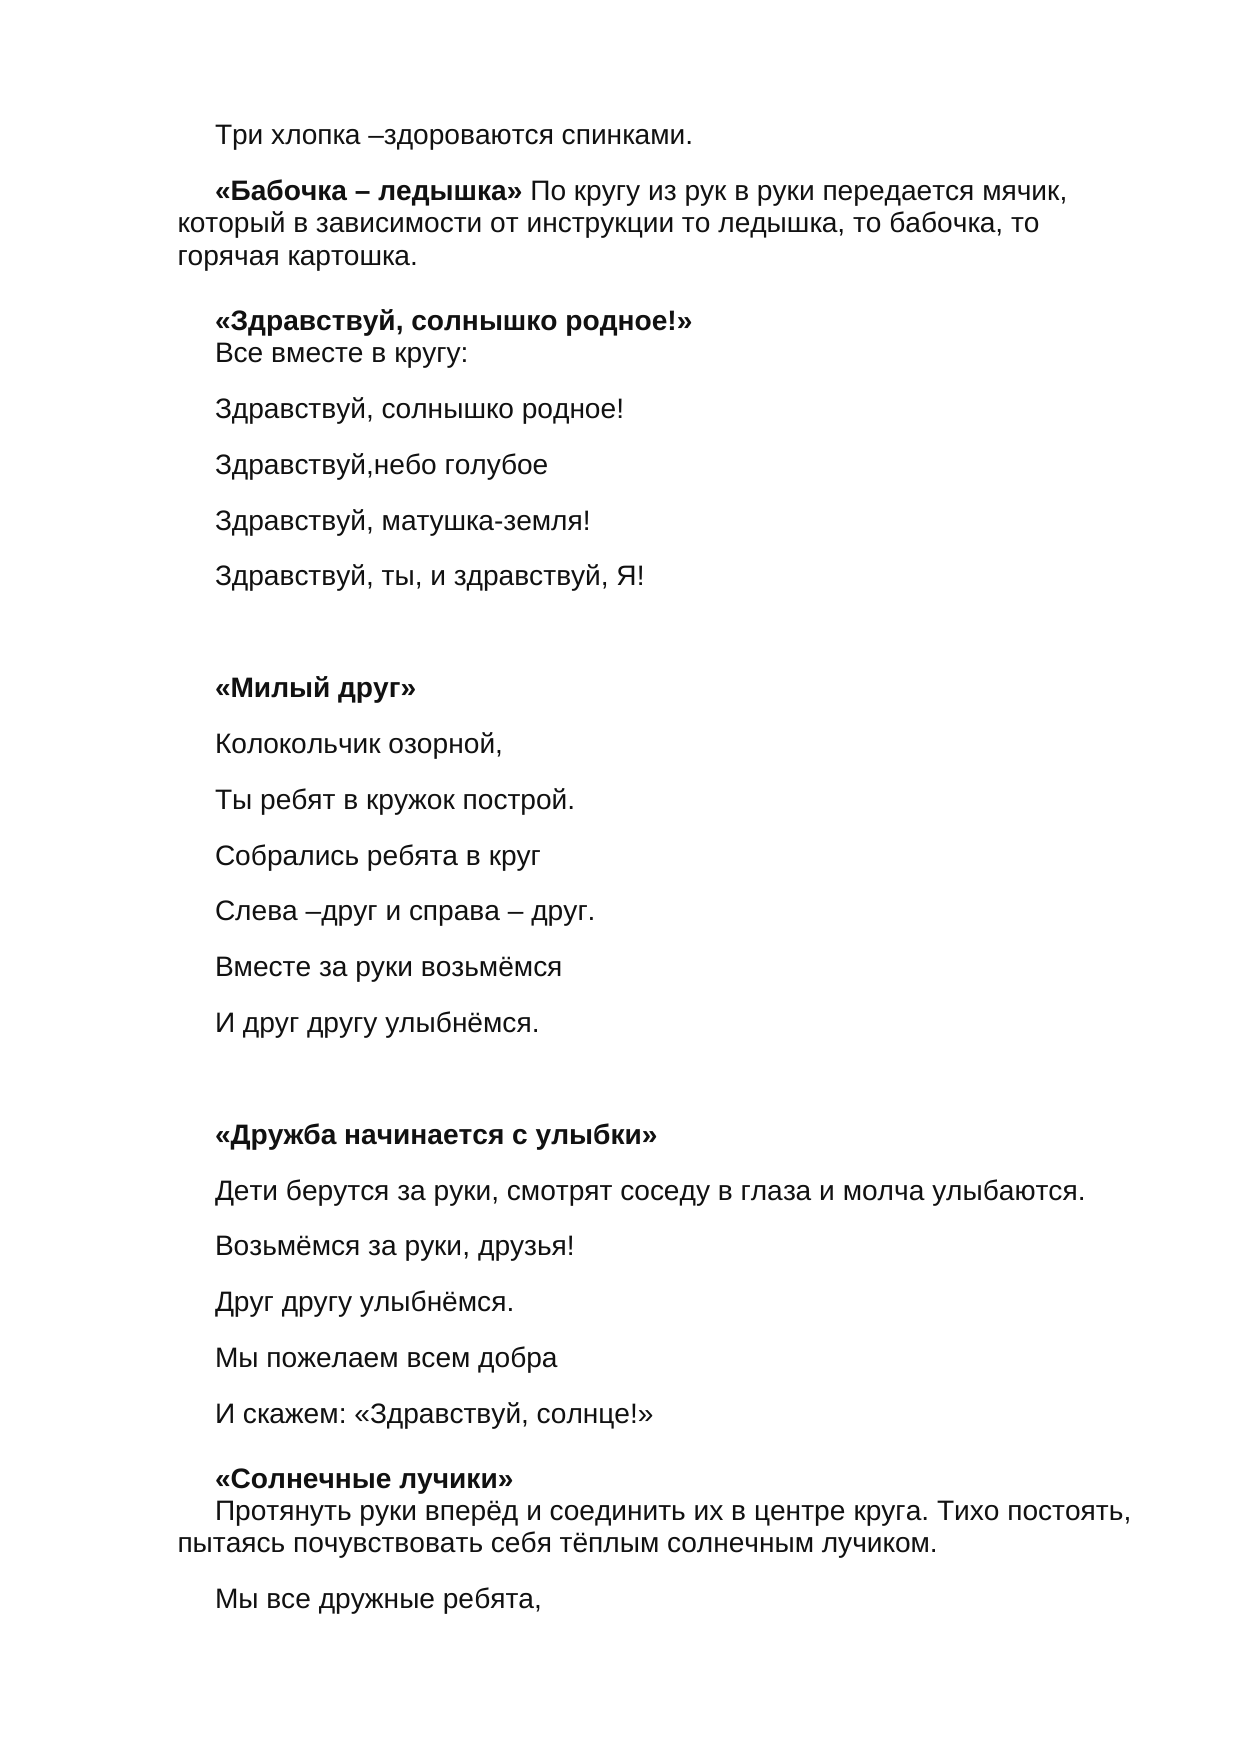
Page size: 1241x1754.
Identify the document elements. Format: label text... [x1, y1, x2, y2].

text Мы пожелаем всем добра [177, 1341, 1152, 1373]
text Собрались ребята в круг [177, 838, 1152, 871]
text Здравствуй, солнышко родное! [177, 392, 1152, 424]
text Вместе за руки возьмёмся [177, 950, 1152, 982]
text Мы все дружные ребята, [177, 1582, 1152, 1614]
text Ты ребят в кружок построй. [177, 783, 1152, 815]
text Колокольчик озорной, [177, 727, 1152, 759]
text «Здравствуй, солнышко родное!» [177, 303, 1152, 336]
text Здравствуй, матушка-земля! [177, 503, 1152, 536]
text «Милый друг» [177, 671, 1152, 703]
text Здравствуй, ты, и здравствуй, Я! [177, 559, 1152, 592]
text «Бабочка – ледышка» По кругу из рук в руки передается мячик, который в зависимости от инструкции то ледышка, то бабочка, то горячая картошка. [177, 174, 1152, 271]
text Возьмёмся за руки, друзья! [177, 1229, 1152, 1262]
text «Дружба начинается с улыбки» [177, 1118, 1152, 1150]
text Протянуть руки вперёд и соединить их в центре круга. Тихо постоять, пытаясь почувствовать себя тёплым солнечным лучиком. [177, 1494, 1152, 1559]
text Дети берутся за руки, смотрят соседу в глаза и молча улыбаются. [177, 1173, 1152, 1206]
text И скажем: «Здравствуй, солнце!» [177, 1397, 1152, 1429]
text И друг другу улыбнёмся. [177, 1006, 1152, 1038]
text «Солнечные лучики» [177, 1462, 1152, 1494]
text Три хлопка –здороваются спинками. [177, 118, 1152, 151]
text Слева –друг и справа – друг. [177, 894, 1152, 927]
text Друг другу улыбнёмся. [177, 1285, 1152, 1317]
text Здравствуй,небо голубое [177, 448, 1152, 480]
text Все вместе в кругу: [177, 336, 1152, 368]
